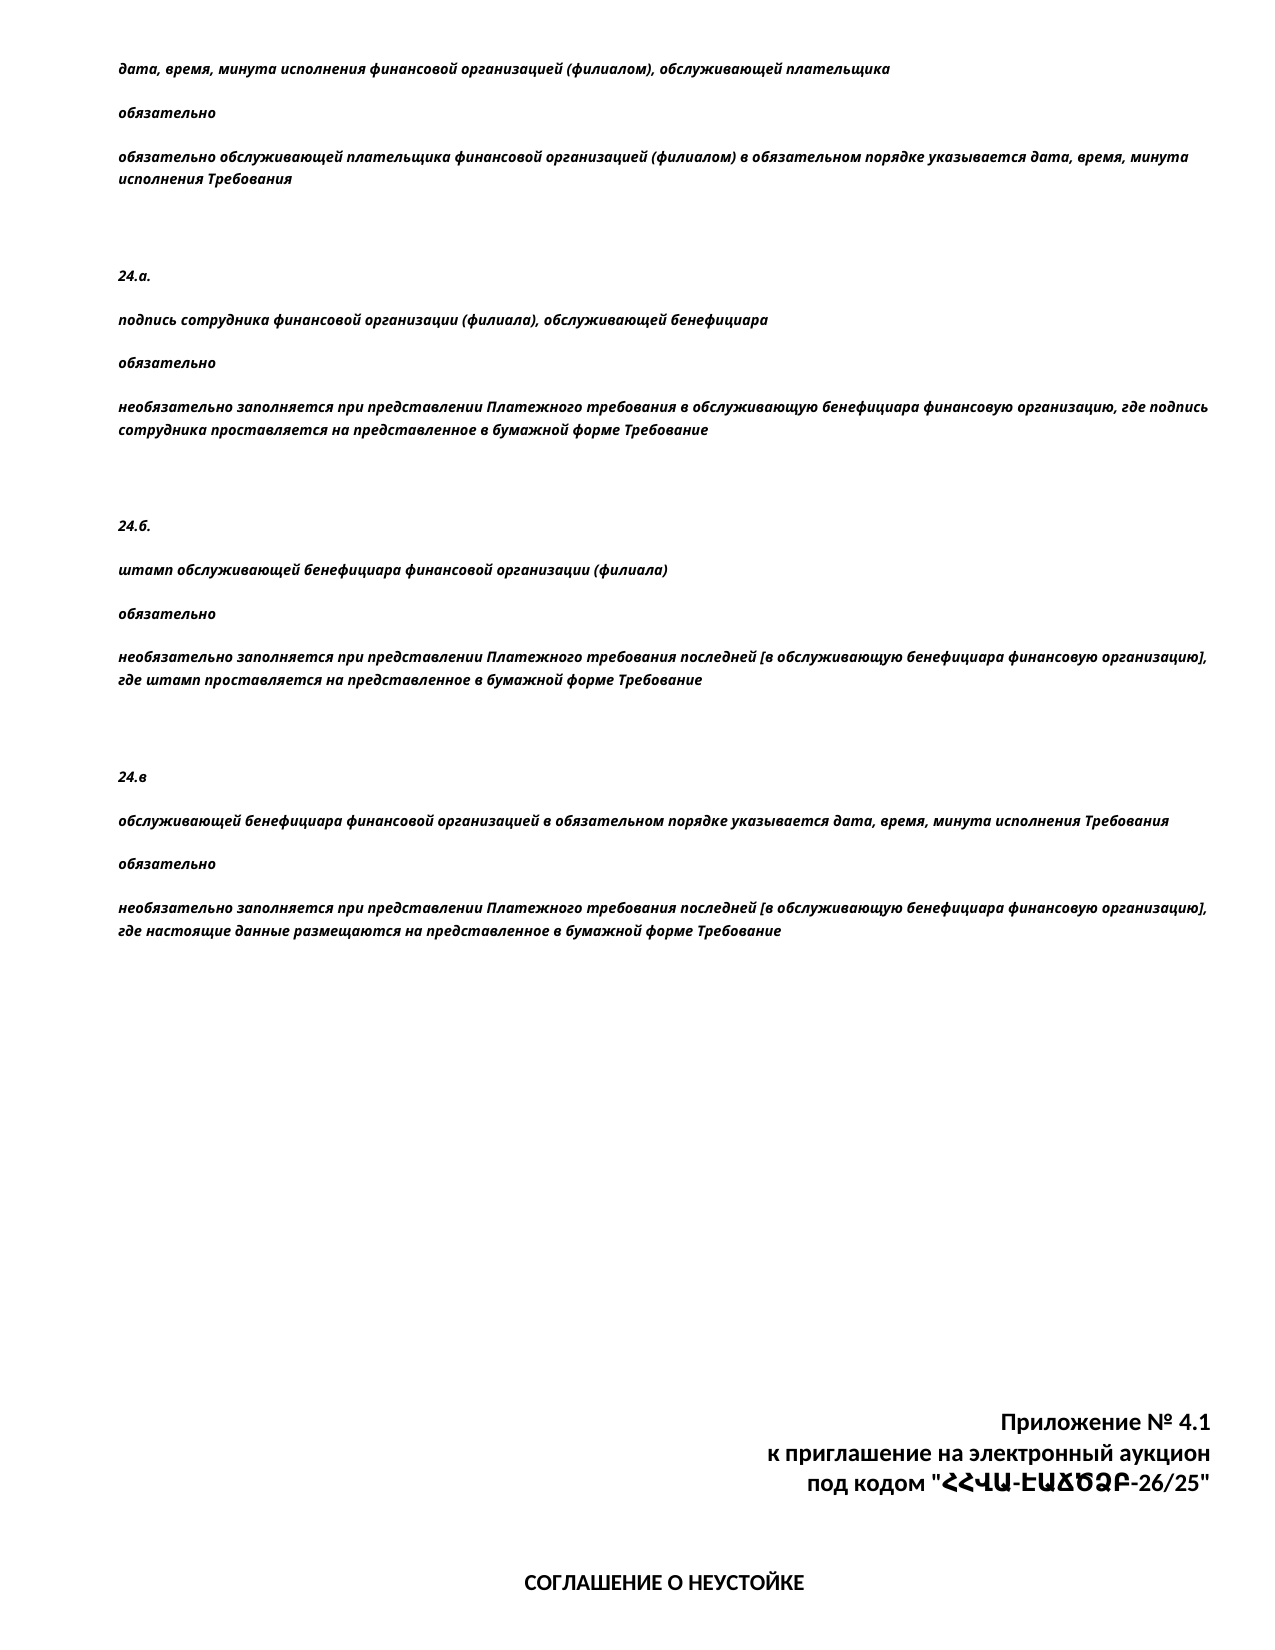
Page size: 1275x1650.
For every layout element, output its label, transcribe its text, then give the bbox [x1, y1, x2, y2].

text СОГЛАШЕНИЕ О НЕУСТОЙКЕ [118, 1568, 1211, 1596]
text к приглашение на электронный аукцион [148, 1437, 1211, 1467]
text Приложение № 4.1 [118, 1406, 1211, 1437]
text под кодом "ՀՀՎԱ-ԷԱՃԾՁԲ-26/25" [118, 1467, 1211, 1498]
